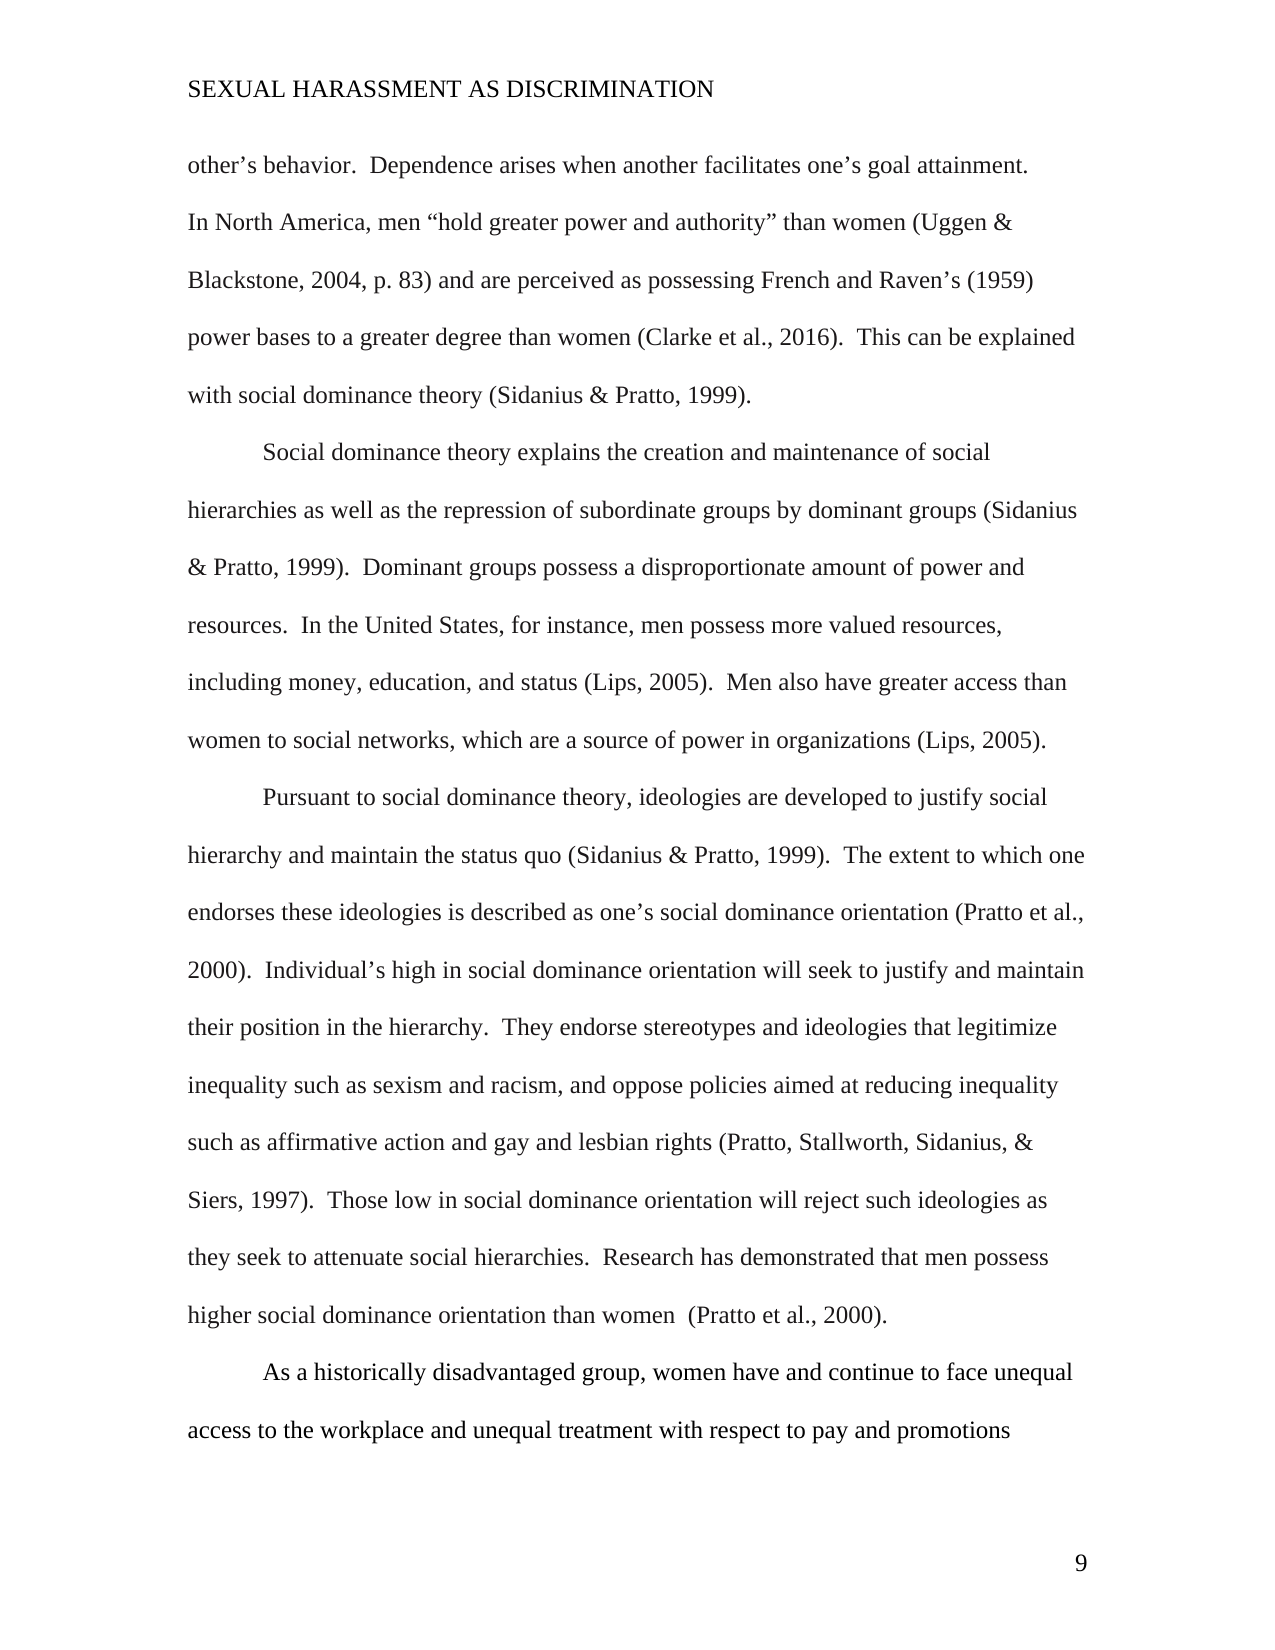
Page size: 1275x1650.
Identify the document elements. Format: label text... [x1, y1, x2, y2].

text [187, 1357, 1087, 1444]
text Social dominance theory explains the creation and maintenance of social hierarchies as well as the repression of subordinate groups by dominant groups (Sidanius & Pratto, 1999). Dominant groups possess a disproportionate amount of power and resources. In the United States, for instance, men possess more valued resources, including money, education, and status (Lips, 2005). Men also have greater access than women to social networks, which are a source of power in organizations (Lips, 2005). [187, 437, 1087, 754]
text Pursuant to social dominance theory, ideologies are developed to justify social hierarchy and maintain the status quo (Sidanius & Pratto, 1999). The extent to which one endorses these ideologies is described as one’s social dominance orientation (Pratto et al., 2000). Individual’s high in social dominance orientation will seek to justify and maintain their position in the hierarchy. They endorse stereotypes and ideologies that legitimize inequality such as sexism and racism, and oppose policies aimed at reducing inequality such as affirmative action and gay and lesbian rights (Pratto, Stallworth, Sidanius, & Siers, 1997). Those low in social dominance orientation will reject such ideologies as they seek to attenuate social hierarchies. Research has demonstrated that men possess higher social dominance orientation than women (Pratto et al., 2000). [187, 782, 1087, 1329]
text In North America, men “hold greater power and authority” than women (Uggen & Blackstone, 2004, p. 83) and are perceived as possessing French and Raven’s (1959) power bases to a greater degree than women (Clarke et al., 2016). This can be explained with social dominance theory (Sidanius & Pratto, 1999). [187, 207, 1087, 409]
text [187, 150, 1087, 179]
